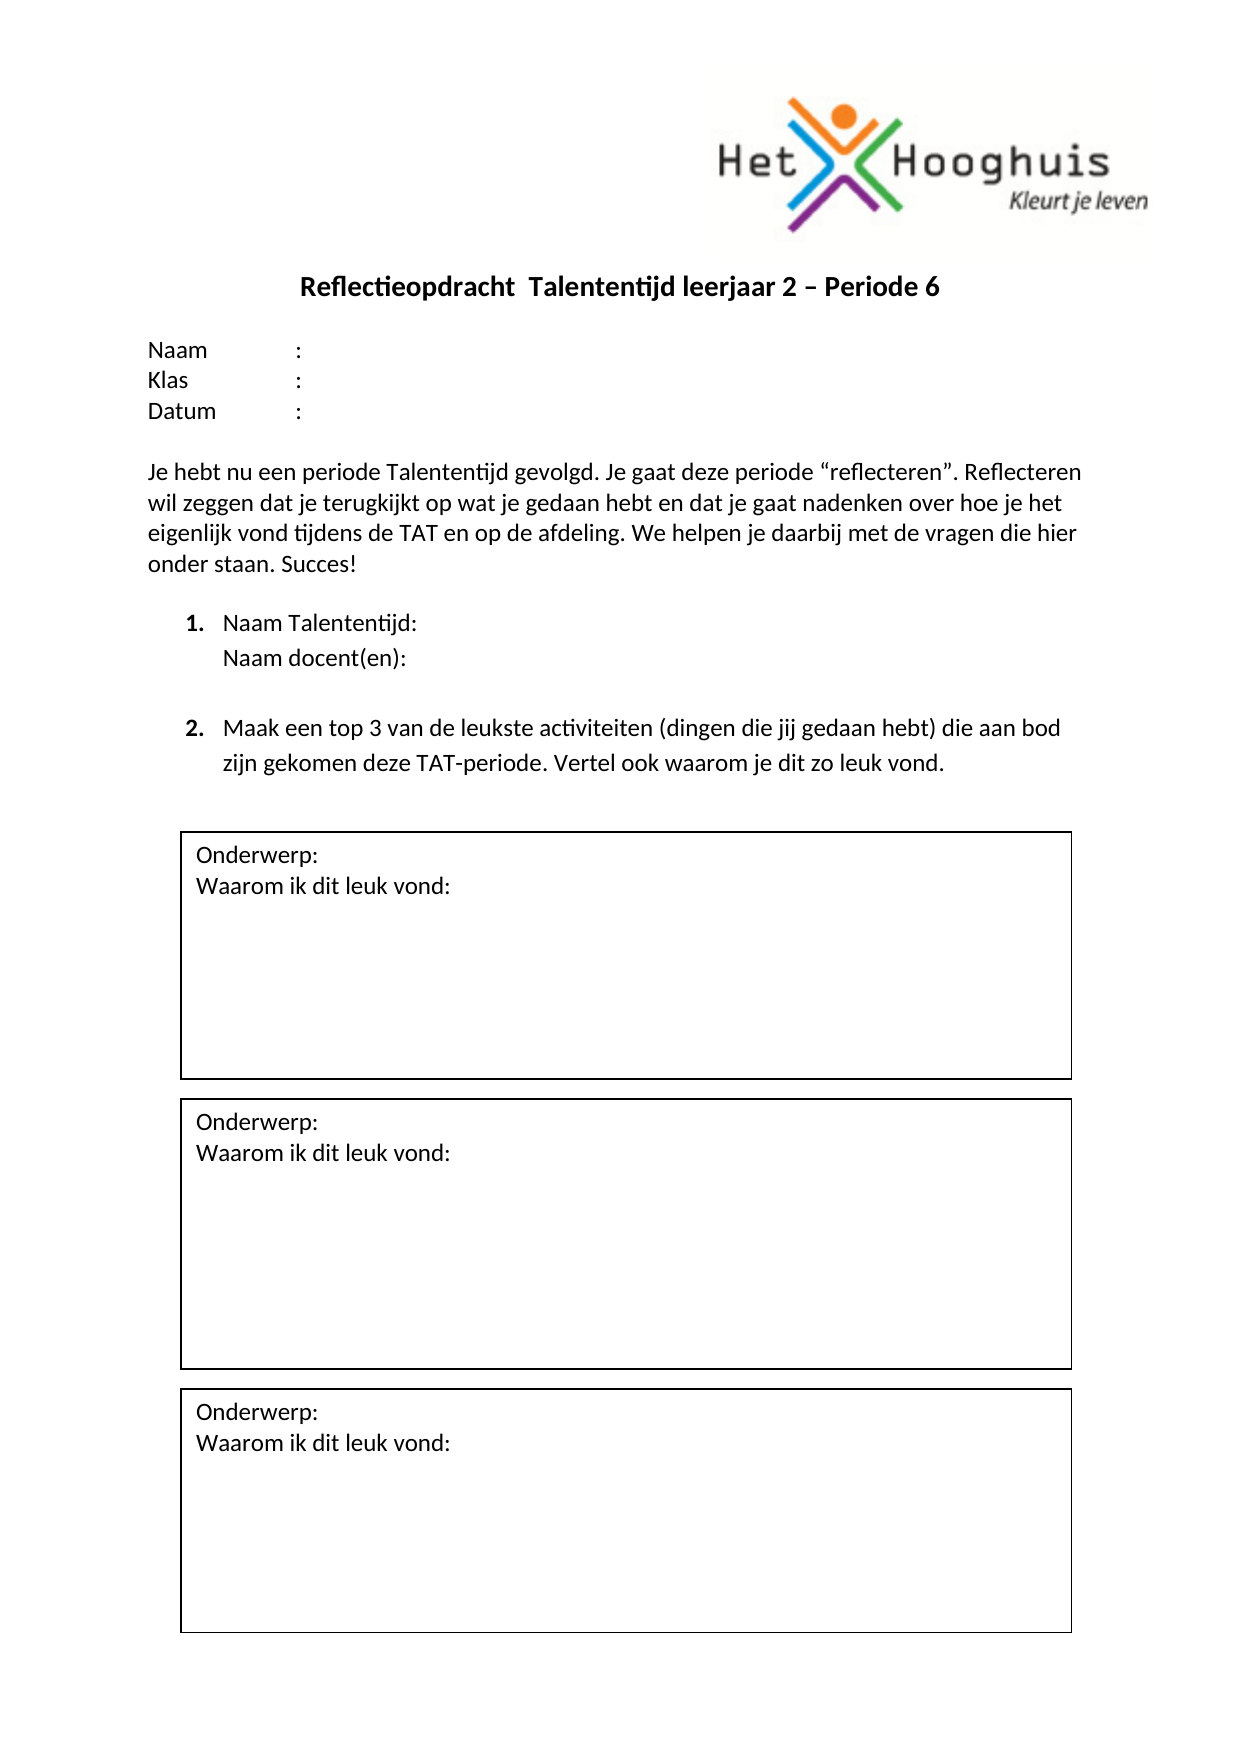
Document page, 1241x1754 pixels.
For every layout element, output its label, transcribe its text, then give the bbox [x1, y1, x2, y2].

text Datum : [148, 395, 1093, 426]
text Klas : [148, 364, 1093, 395]
picture [710, 65, 1154, 258]
list Maak een top 3 van de leukste activiteiten (dingen die jij gedaan hebt) die aan bod zijn gekomen deze TAT-periode. Vertel ook waarom je dit zo leuk vond. [185, 712, 1093, 777]
text Reflectieopdracht Talententijd leerjaar 2 – Periode 6 [148, 268, 1093, 303]
text Je hebt nu een periode Talententijd gevolgd. Je gaat deze periode “reflecteren”. Reflecteren wil zeggen dat je terugkijkt op wat je gedaan hebt en dat je gaat nadenken over hoe je het eigenlijk vond tijdens de TAT en op de afdeling. We helpen je daarbij met de vragen die hier onder staan. Succes! [148, 456, 1093, 578]
list Naam Talententijd: [185, 607, 1093, 637]
list Naam docent(en): [223, 642, 1093, 672]
text Naam : [148, 334, 1093, 364]
